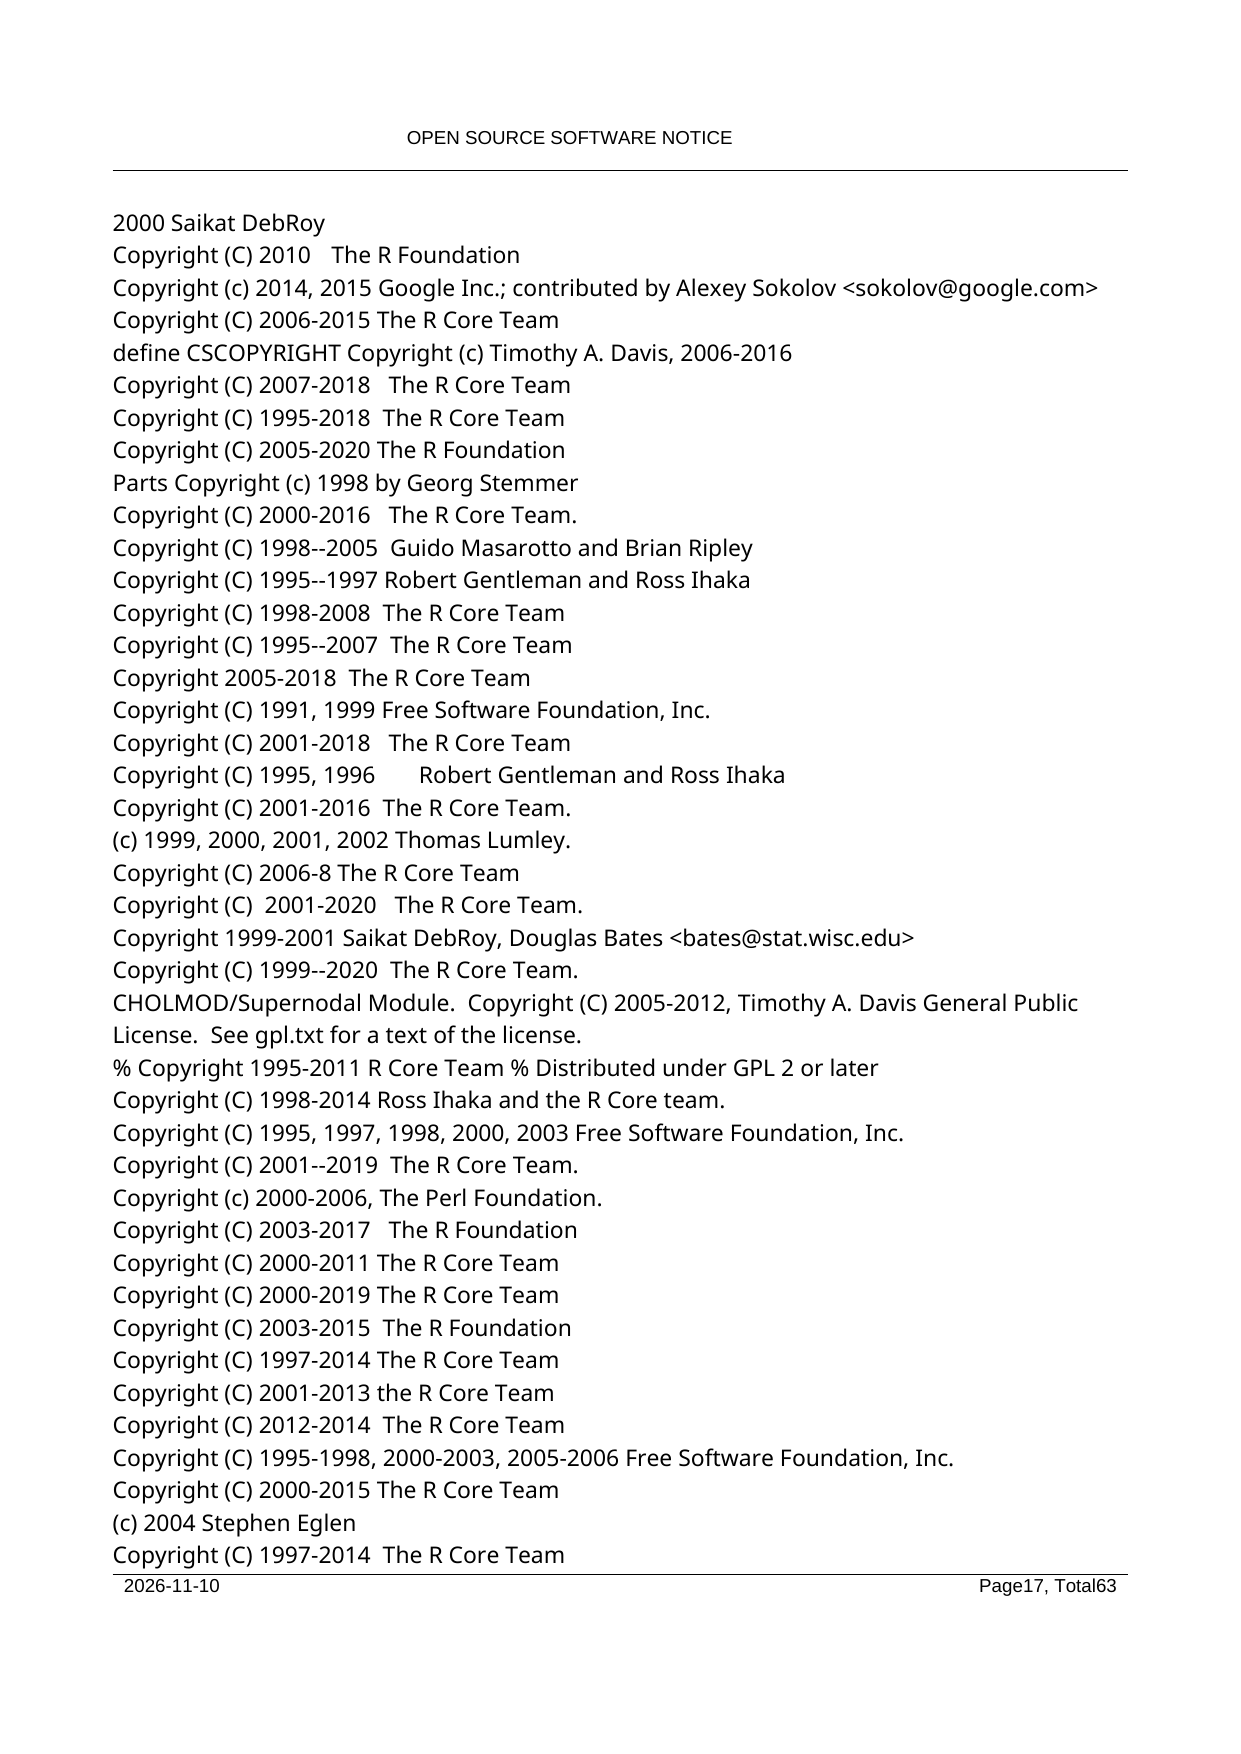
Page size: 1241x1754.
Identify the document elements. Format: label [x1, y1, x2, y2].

text [112, 206, 1128, 1571]
